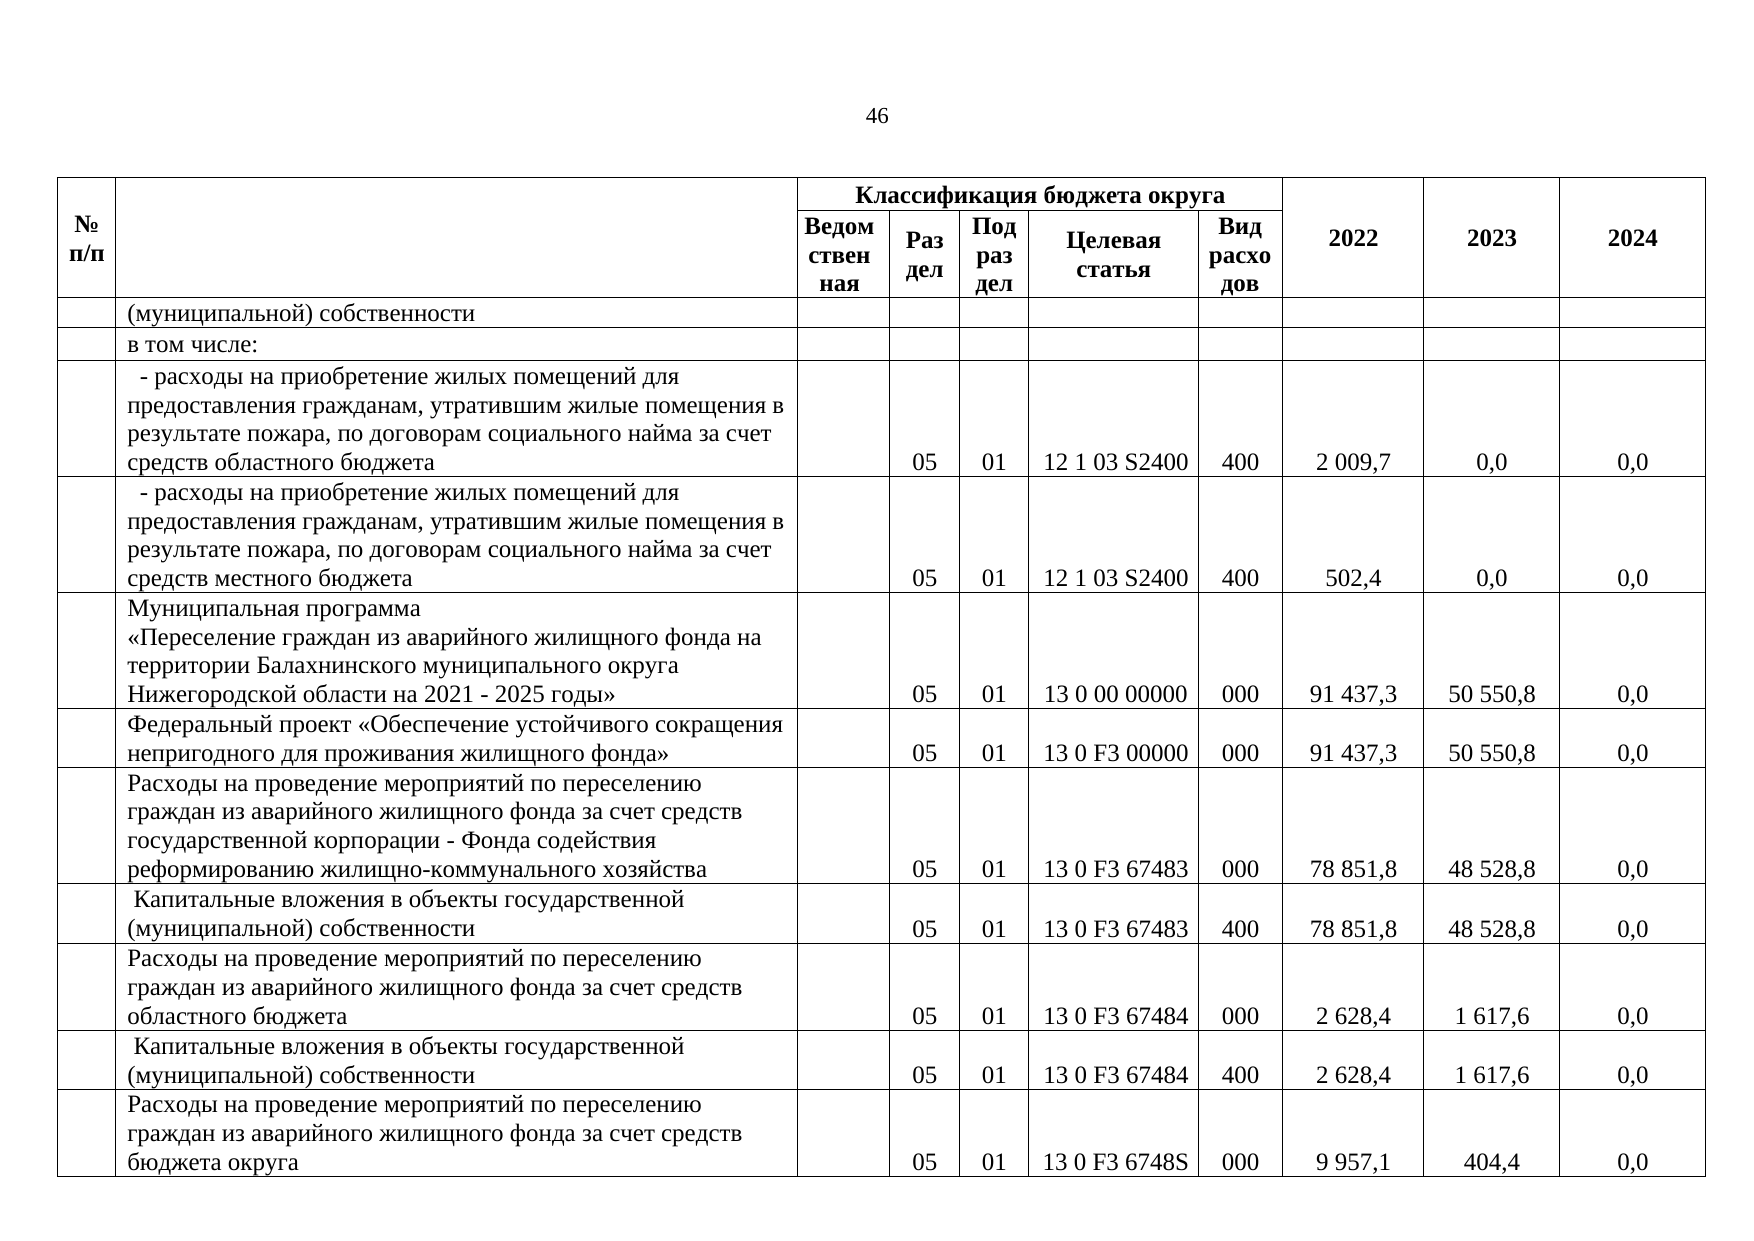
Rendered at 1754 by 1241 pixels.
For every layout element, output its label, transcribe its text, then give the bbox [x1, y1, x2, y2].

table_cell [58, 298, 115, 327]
table_cell Раз дел [890, 211, 959, 297]
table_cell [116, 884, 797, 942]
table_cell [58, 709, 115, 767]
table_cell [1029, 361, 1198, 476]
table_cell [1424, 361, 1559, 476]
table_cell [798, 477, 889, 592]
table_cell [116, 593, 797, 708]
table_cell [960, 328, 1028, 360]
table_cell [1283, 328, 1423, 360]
table_cell Вид расхо дов [1199, 211, 1282, 297]
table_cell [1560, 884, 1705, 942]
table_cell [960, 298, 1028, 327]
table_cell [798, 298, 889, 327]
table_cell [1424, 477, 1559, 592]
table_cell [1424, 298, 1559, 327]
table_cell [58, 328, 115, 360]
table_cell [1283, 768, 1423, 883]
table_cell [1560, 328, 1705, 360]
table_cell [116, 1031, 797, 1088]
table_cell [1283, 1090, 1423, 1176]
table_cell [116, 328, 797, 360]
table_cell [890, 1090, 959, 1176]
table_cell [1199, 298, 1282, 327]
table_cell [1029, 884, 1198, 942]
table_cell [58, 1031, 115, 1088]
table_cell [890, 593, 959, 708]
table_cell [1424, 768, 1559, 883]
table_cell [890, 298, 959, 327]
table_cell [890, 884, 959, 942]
table_header [116, 178, 797, 297]
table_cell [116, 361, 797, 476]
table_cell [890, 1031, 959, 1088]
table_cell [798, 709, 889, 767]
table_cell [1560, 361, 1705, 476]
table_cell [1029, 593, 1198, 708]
table_header 2022 [1283, 178, 1423, 297]
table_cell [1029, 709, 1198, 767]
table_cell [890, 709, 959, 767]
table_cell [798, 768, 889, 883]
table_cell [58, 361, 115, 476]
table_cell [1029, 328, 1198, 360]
table_header Классификация бюджета округа [798, 178, 1282, 210]
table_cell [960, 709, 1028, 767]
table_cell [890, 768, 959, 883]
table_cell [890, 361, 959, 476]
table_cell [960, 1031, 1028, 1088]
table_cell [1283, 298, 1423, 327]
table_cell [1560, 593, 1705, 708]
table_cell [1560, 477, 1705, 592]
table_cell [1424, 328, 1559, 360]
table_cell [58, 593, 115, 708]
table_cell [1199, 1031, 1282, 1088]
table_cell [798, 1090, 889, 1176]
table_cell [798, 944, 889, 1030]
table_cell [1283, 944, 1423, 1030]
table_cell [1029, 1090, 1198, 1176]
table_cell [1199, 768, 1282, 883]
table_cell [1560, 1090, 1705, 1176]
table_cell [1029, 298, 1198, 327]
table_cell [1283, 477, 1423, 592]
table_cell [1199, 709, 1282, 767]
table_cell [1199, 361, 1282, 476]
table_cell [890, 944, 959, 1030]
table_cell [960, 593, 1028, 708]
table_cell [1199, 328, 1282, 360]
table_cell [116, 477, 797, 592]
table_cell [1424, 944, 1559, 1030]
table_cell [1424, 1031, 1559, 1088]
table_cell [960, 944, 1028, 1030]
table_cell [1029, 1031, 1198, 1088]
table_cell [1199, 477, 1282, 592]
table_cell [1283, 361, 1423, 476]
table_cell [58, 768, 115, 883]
table_cell Целевая статья [1029, 211, 1198, 297]
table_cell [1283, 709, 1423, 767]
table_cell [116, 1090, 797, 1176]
table_cell Ведом ствен ная [798, 211, 889, 297]
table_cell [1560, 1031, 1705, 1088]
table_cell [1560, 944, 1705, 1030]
table_header 2024 [1560, 178, 1705, 297]
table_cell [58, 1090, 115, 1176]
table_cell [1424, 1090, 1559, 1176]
table_header № п/п [58, 178, 115, 297]
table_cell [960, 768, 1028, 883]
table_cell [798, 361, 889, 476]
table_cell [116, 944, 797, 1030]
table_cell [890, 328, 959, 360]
table_header 2023 [1424, 178, 1559, 297]
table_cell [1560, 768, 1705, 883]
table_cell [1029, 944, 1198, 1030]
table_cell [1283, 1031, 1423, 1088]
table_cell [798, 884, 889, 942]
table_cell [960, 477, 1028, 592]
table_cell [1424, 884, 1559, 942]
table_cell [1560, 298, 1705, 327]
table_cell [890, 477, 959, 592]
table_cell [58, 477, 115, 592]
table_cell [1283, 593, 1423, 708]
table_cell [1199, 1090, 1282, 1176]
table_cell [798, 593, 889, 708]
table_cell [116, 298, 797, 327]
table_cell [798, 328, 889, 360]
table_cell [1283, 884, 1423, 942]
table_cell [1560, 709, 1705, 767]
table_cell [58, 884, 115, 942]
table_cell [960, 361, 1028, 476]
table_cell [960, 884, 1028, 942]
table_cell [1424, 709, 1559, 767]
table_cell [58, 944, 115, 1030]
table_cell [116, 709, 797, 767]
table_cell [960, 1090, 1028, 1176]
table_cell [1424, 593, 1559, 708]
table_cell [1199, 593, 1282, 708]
table_cell Под раз дел [960, 211, 1028, 297]
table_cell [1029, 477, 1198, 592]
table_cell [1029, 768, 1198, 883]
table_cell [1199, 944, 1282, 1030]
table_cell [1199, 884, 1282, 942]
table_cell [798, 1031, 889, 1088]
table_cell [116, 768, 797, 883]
